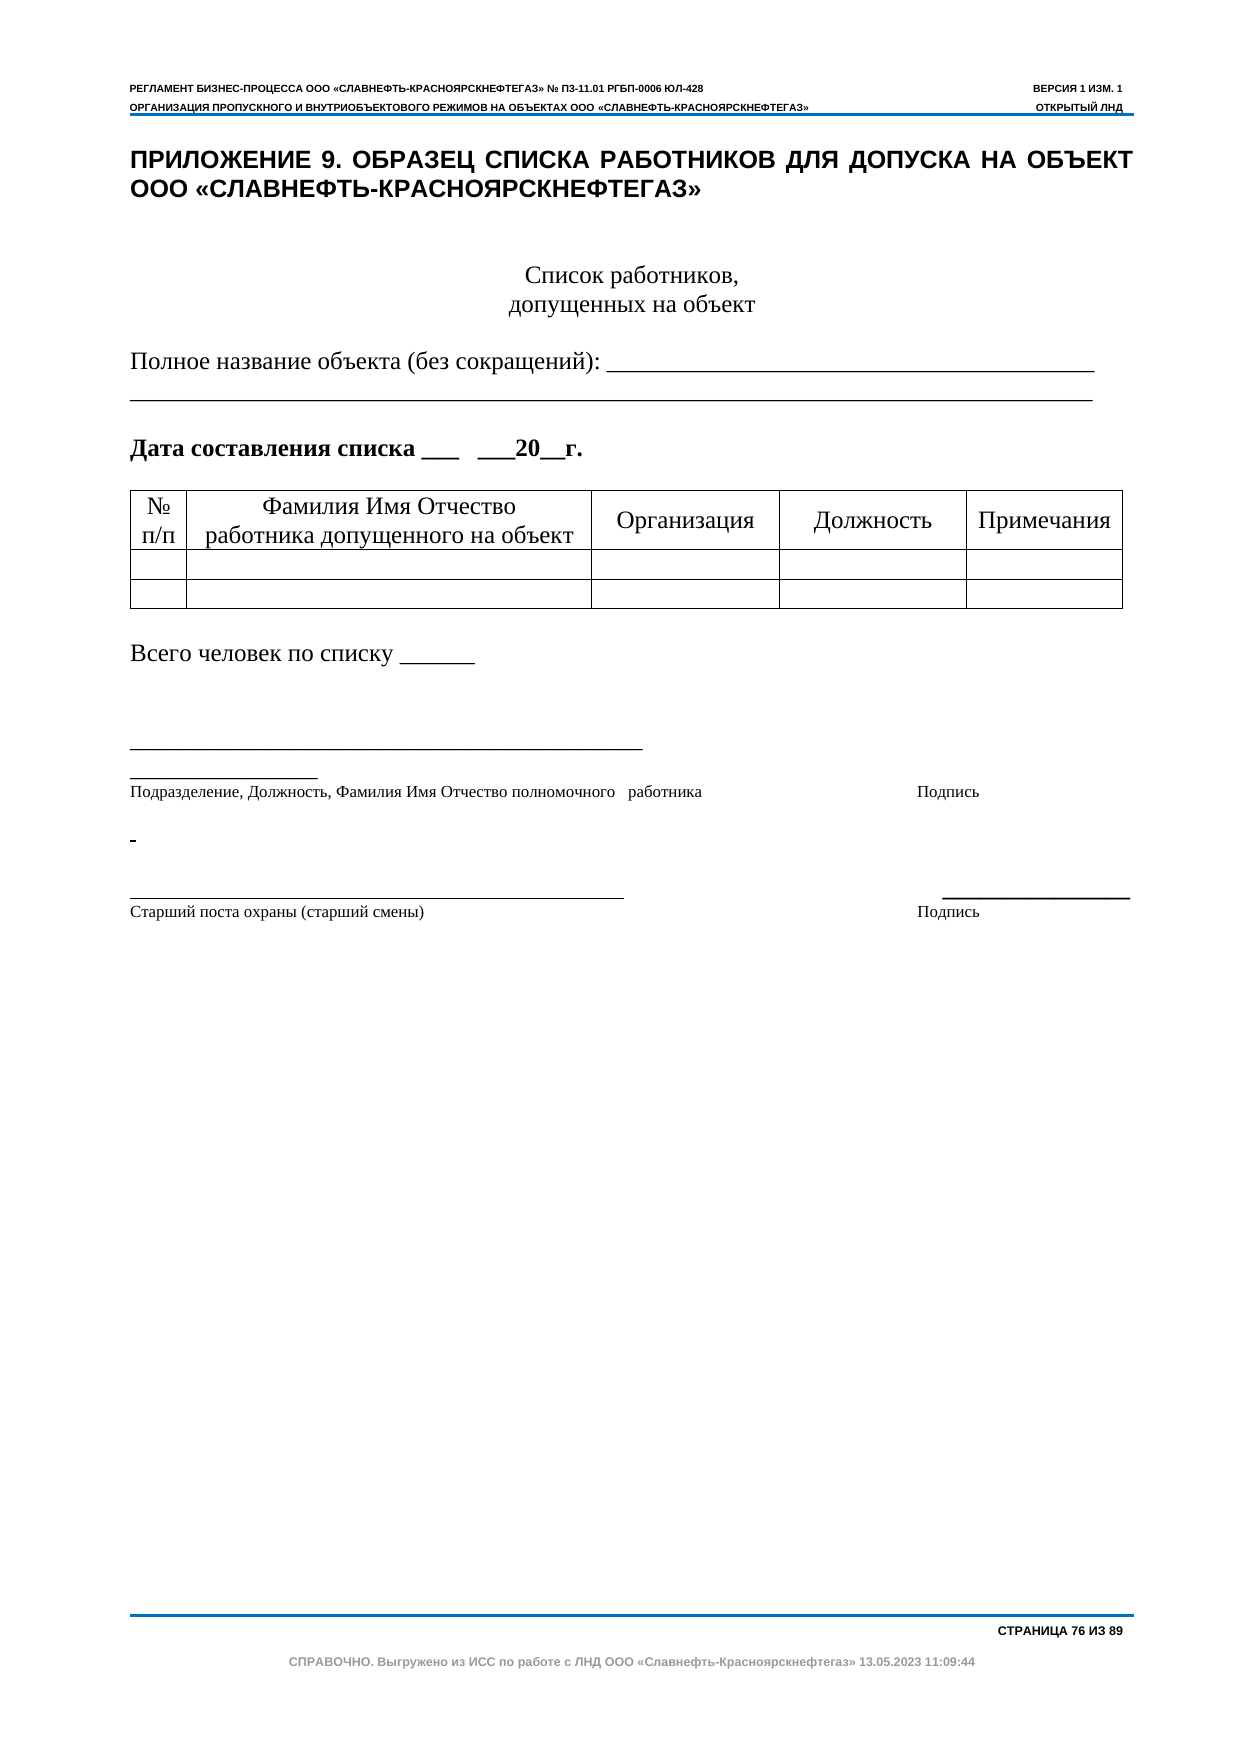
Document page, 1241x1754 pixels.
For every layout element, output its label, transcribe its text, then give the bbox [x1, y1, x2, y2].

text Дата составления списка ___ ___20__г. [130, 433, 1134, 461]
table_cell [780, 550, 966, 578]
text _____________________________________________________________________________ [130, 375, 1134, 404]
text Список работников, [130, 260, 1134, 289]
table_cell [780, 580, 966, 608]
text _______________ Старший поста охраны (старший смены) Подпись [130, 873, 1134, 935]
table_header Должность [780, 491, 966, 549]
table_cell [592, 580, 779, 608]
text ПРИЛОЖЕНИЕ 9. ОБРАЗЕЦ СПИСКА РАБОТНИКОВ ДЛЯ ДОПУСКА НА ОБЪЕКТ ООО «СЛАВНЕФТЬ-КРАСНОЯРСКНЕФТЕГАЗ» [130, 145, 1134, 203]
table_header № п/п [131, 491, 186, 549]
table_cell [131, 550, 186, 578]
table_cell [187, 550, 591, 578]
table_cell [967, 550, 1122, 578]
table_header Организация [592, 491, 779, 549]
table_cell [187, 580, 591, 608]
table_cell [131, 580, 186, 608]
text Подразделение, Должность, Фамилия Имя Отчество полномочного работника Подпись [130, 782, 1134, 815]
table_cell [592, 550, 779, 578]
table_header Примечания [967, 491, 1122, 549]
table_header Фамилия Имя Отчество работника допущенного на объект [187, 491, 591, 549]
text Полное название объекта (без сокращений): _______________________________________ [130, 346, 1134, 375]
text допущенных на объект [130, 289, 1134, 318]
text Всего человек по списку ______ [130, 638, 1134, 667]
text _________________________________________ _______________ [130, 724, 1134, 782]
table_cell [967, 580, 1122, 608]
